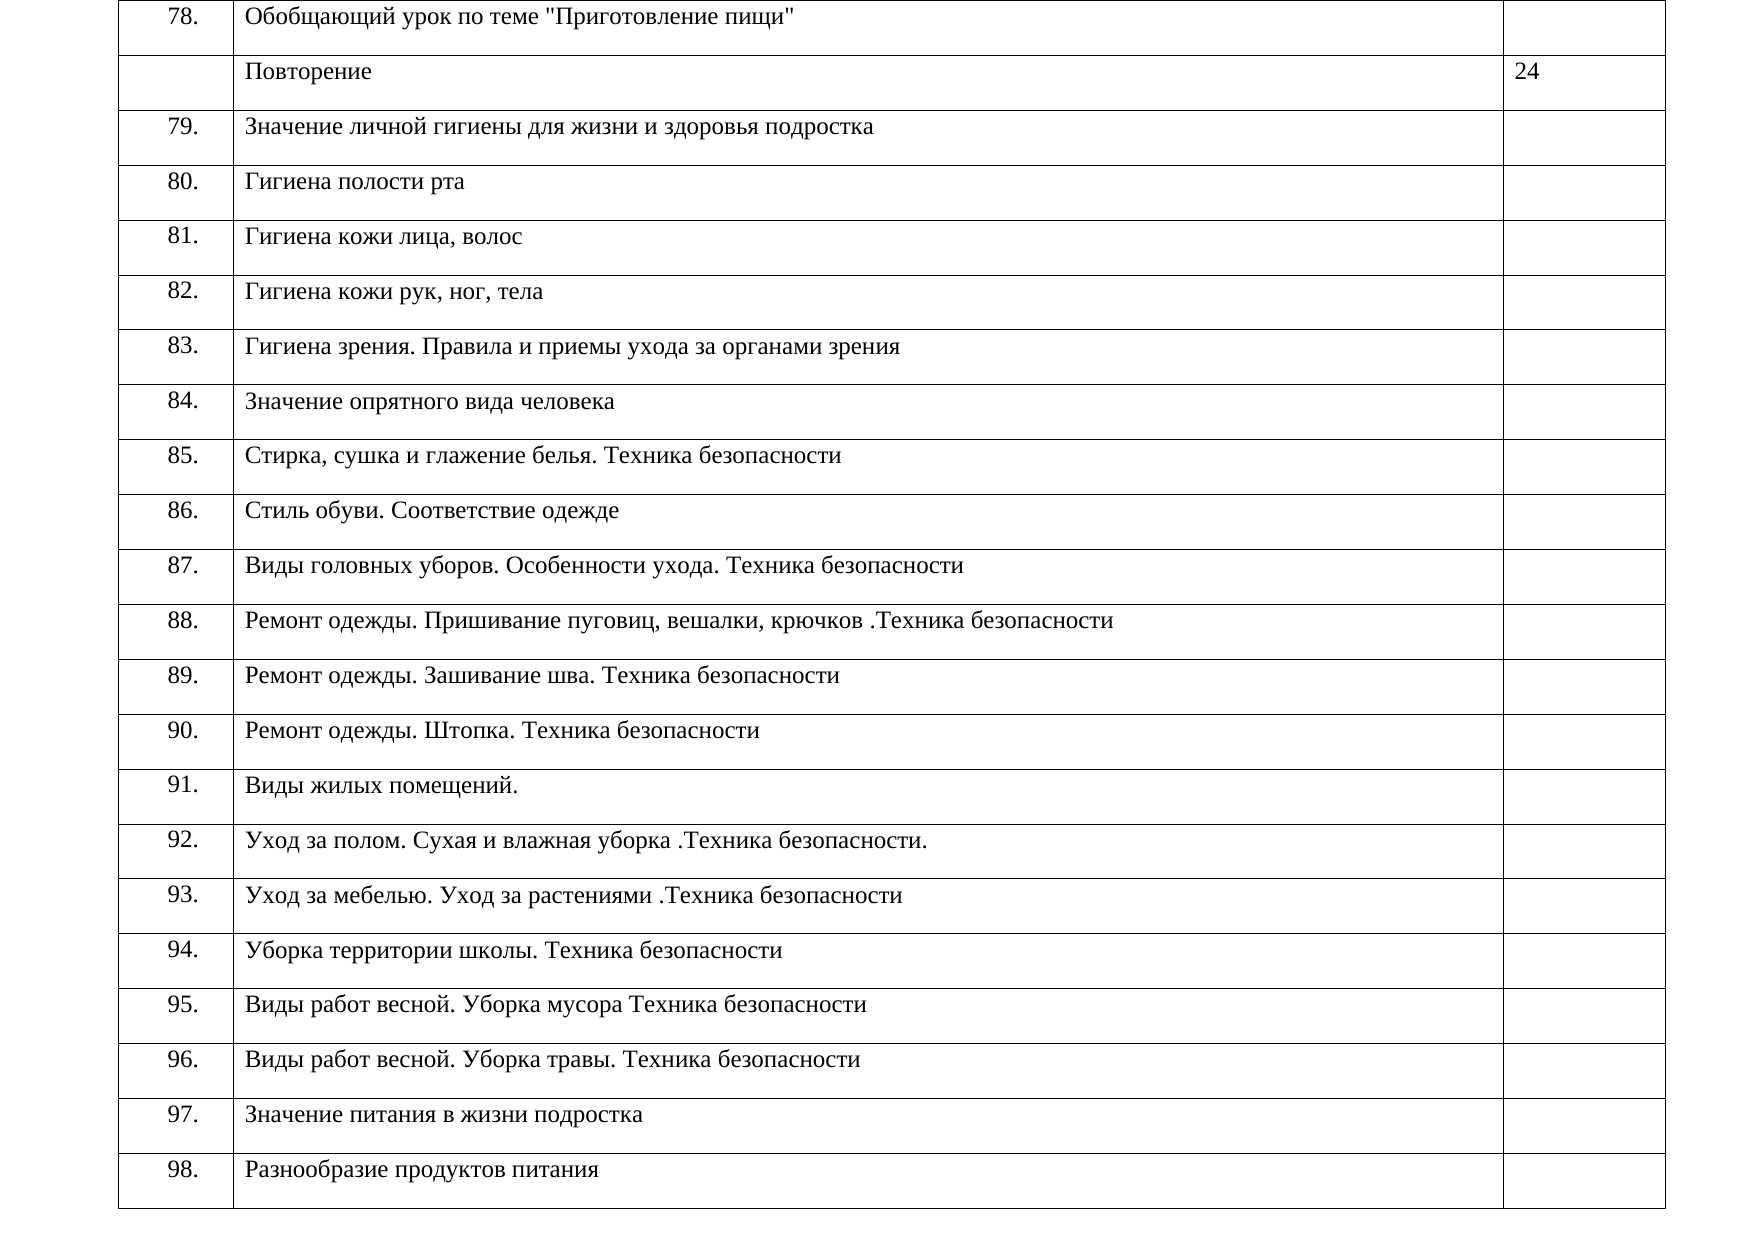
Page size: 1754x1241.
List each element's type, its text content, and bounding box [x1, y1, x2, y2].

table_cell [1504, 605, 1665, 659]
table_cell Уборка территории школы. Техника безопасности [234, 934, 1503, 988]
table_cell [119, 1, 233, 55]
table_cell Значение опрятного вида человека [234, 385, 1503, 439]
table_cell [119, 1044, 233, 1098]
table_cell [1504, 715, 1665, 768]
table_cell [119, 989, 233, 1043]
table_cell [119, 56, 233, 110]
table_cell [1504, 989, 1665, 1043]
table_cell [119, 166, 233, 219]
table_cell [1504, 166, 1665, 219]
table_cell Повторение [234, 56, 1503, 110]
table_cell [1504, 111, 1665, 165]
table_cell [119, 111, 233, 165]
table_cell [119, 550, 233, 604]
table_cell [1504, 660, 1665, 714]
table_cell Разнообразие продуктов питания [234, 1154, 1503, 1208]
table_cell [119, 934, 233, 988]
table_cell [119, 825, 233, 878]
table_cell Стиль обуви. Соответствие одежде [234, 495, 1503, 549]
table_cell Гигиена зрения. Правила и приемы ухода за органами зрения [234, 330, 1503, 384]
table_cell [1504, 825, 1665, 878]
table_cell [1504, 440, 1665, 494]
table_cell Значение личной гигиены для жизни и здоровья подростка [234, 111, 1503, 165]
table_cell [119, 660, 233, 714]
table_cell [1504, 1099, 1665, 1153]
table_cell [1504, 221, 1665, 274]
table_cell [119, 330, 233, 384]
table_cell [119, 276, 233, 329]
table_cell Гигиена кожи лица, волос [234, 221, 1503, 274]
table_cell Виды работ весной. Уборка травы. Техника безопасности [234, 1044, 1503, 1098]
table_cell [119, 770, 233, 823]
table_cell Уход за мебелью. Уход за растениями .Техника безопасности [234, 879, 1503, 933]
table_cell [1504, 770, 1665, 823]
table_cell Гигиена кожи рук, ног, тела [234, 276, 1503, 329]
table_cell Обобщающий урок по теме "Приготовление пищи" [234, 1, 1503, 55]
table_cell Ремонт одежды. Зашивание шва. Техника безопасности [234, 660, 1503, 714]
table_cell [1504, 276, 1665, 329]
table_cell Значение питания в жизни подростка [234, 1099, 1503, 1153]
table_cell [1504, 1044, 1665, 1098]
table_cell [1504, 1, 1665, 55]
table_cell [1504, 330, 1665, 384]
table_cell [119, 1154, 233, 1208]
table_cell Виды жилых помещений. [234, 770, 1503, 823]
table_cell 24 [1504, 56, 1665, 110]
table_cell [119, 1099, 233, 1153]
table_cell Гигиена полости рта [234, 166, 1503, 219]
table_cell [119, 221, 233, 274]
table_cell Ремонт одежды. Пришивание пуговиц, вешалки, крючков .Техника безопасности [234, 605, 1503, 659]
table_cell [119, 495, 233, 549]
table_cell Виды головных уборов. Особенности ухода. Техника безопасности [234, 550, 1503, 604]
table_cell [1504, 550, 1665, 604]
table_cell [1504, 385, 1665, 439]
table_cell [1504, 1154, 1665, 1208]
table_cell Стирка, сушка и глажение белья. Техника безопасности [234, 440, 1503, 494]
table_cell Ремонт одежды. Штопка. Техника безопасности [234, 715, 1503, 768]
table_cell [1504, 934, 1665, 988]
table_cell [119, 715, 233, 768]
table_cell [119, 385, 233, 439]
table_cell [119, 605, 233, 659]
table_cell [1504, 495, 1665, 549]
table_cell [1504, 879, 1665, 933]
table_cell Уход за полом. Сухая и влажная уборка .Техника безопасности. [234, 825, 1503, 878]
table_cell [119, 879, 233, 933]
table_cell Виды работ весной. Уборка мусора Техника безопасности [234, 989, 1503, 1043]
table_cell [119, 440, 233, 494]
